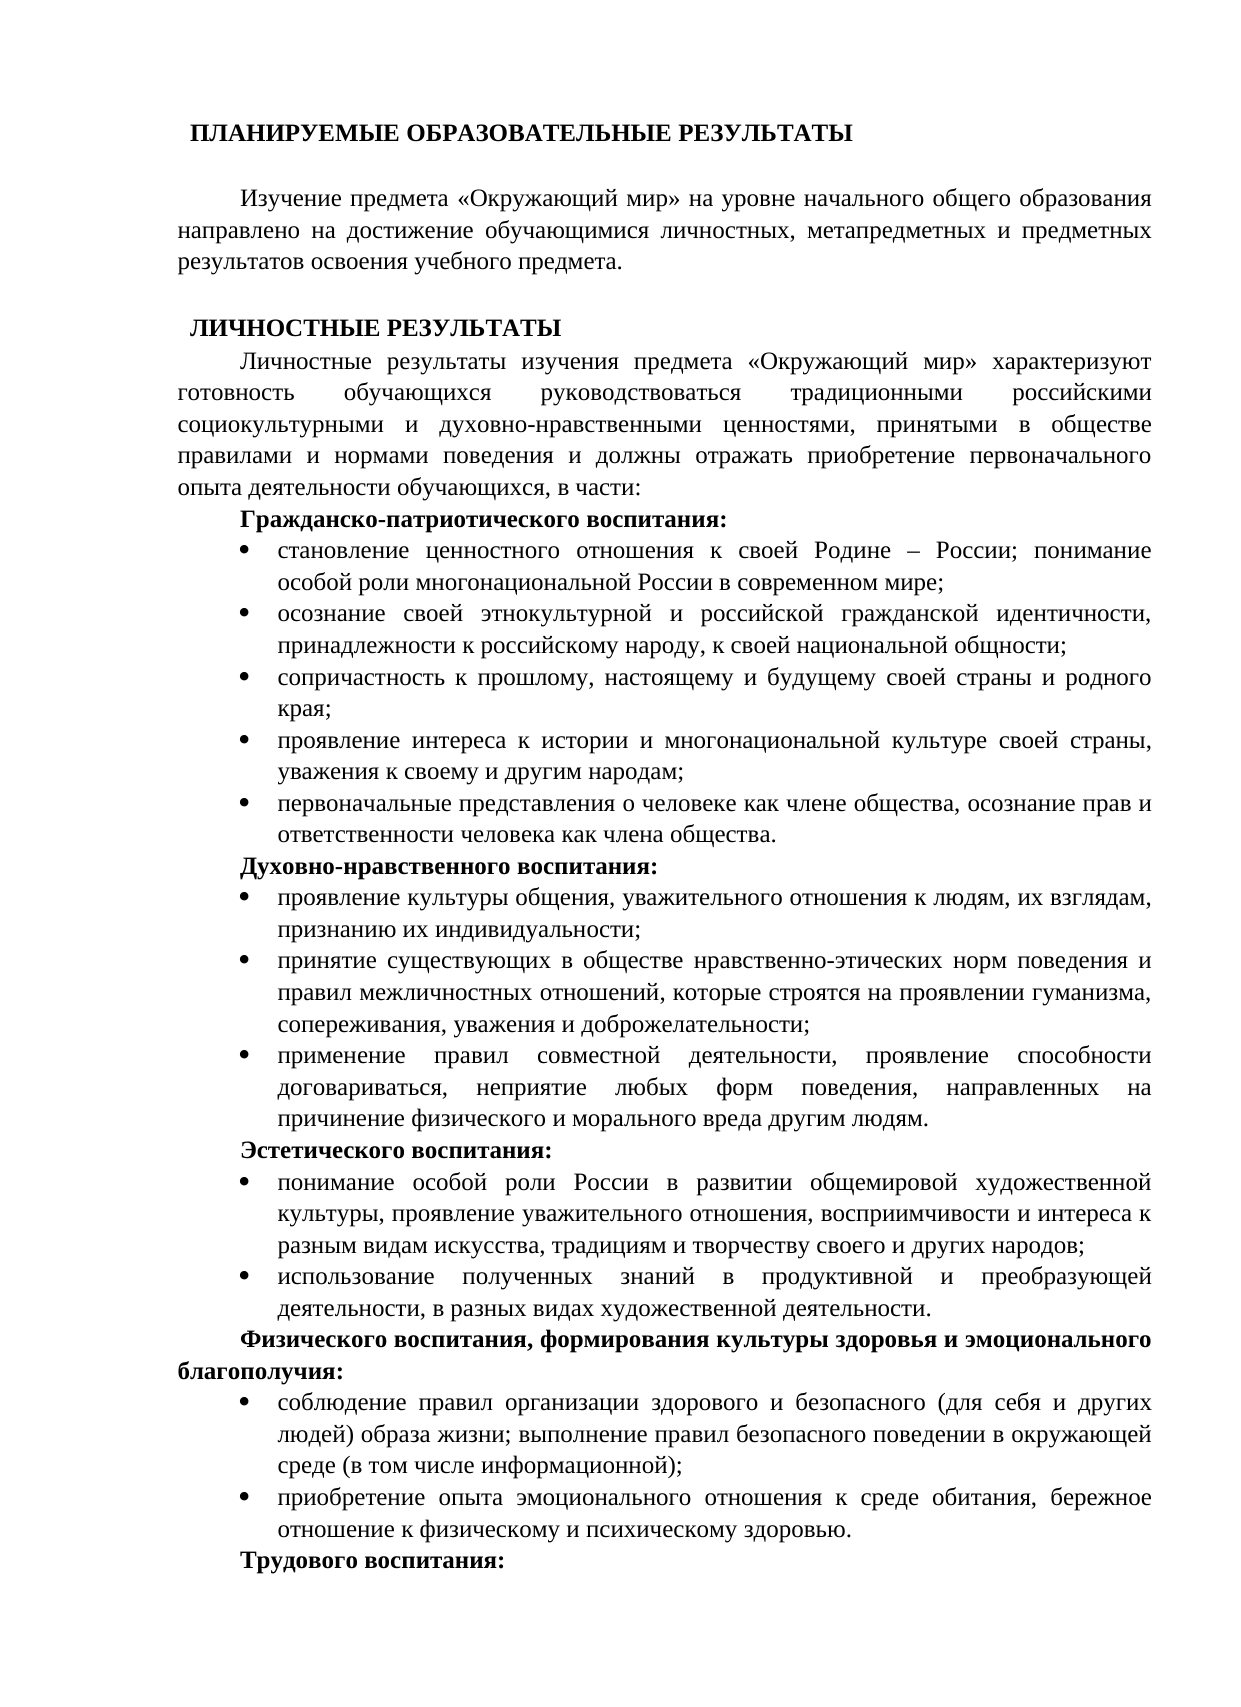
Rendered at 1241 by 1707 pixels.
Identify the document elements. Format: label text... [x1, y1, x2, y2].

list приобретение опыта эмоционального отношения к среде обитания, бережное отношение к физическому и психическому здоровью. [240, 1482, 1152, 1542]
text ЛИЧНОСТНЫЕ РЕЗУЛЬТАТЫ [190, 313, 1152, 342]
list становление ценностного отношения к своей Родине – России; понимание особой роли многонациональной России в современном мире; [240, 535, 1152, 596]
list понимание особой роли России в развитии общемировой художественной культуры, проявление уважительного отношения, восприимчивости и интереса к разным видам искусства, традициям и творчеству своего и других народов; [240, 1167, 1152, 1258]
text Эстетического воспитания: [177, 1135, 1152, 1164]
list сопричастность к прошлому, настоящему и будущему своей страны и родного края; [240, 662, 1152, 722]
list использование полученных знаний в продуктивной и преобразующей деятельности, в разных видах художественной деятельности. [240, 1261, 1152, 1322]
text Изучение предмета «Окружающий мир» на уровне начального общего образования направлено на достижение обучающимися личностных, метапредметных и предметных результатов освоения учебного предмета. [177, 183, 1152, 275]
list проявление культуры общения, уважительного отношения к людям, их взглядам, признанию их индивидуальности; [240, 882, 1152, 943]
list проявление интереса к истории и многонациональной культуре своей страны, уважения к своему и другим народам; [240, 725, 1152, 785]
text Духовно-нравственного воспитания: [177, 851, 1152, 880]
text Трудового воспитания: [177, 1545, 1152, 1574]
text ПЛАНИРУЕМЫЕ ОБРАЗОВАТЕЛЬНЫЕ РЕЗУЛЬТАТЫ [190, 118, 1152, 147]
text Личностные результаты изучения предмета «Окружающий мир» характеризуют готовность обучающихся руководствоваться традиционными российскими социокультурными и духовно-нравственными ценностями, принятыми в обществе правилами и нормами поведения и должны отражать приобретение первоначального опыта деятельности обучающихся, в части: [177, 346, 1152, 501]
list первоначальные представления о человеке как члене общества, осознание прав и ответственности человека как члена общества. [240, 788, 1152, 848]
list применение правил совместной деятельности, проявление способности договариваться, неприятие любых форм поведения, направленных на причинение физического и морального вреда другим людям. [240, 1040, 1152, 1132]
list соблюдение правил организации здорового и безопасного (для себя и других людей) образа жизни; выполнение правил безопасного поведении в окружающей среде (в том числе информационной); [240, 1387, 1152, 1479]
text Гражданско-патриотического воспитания: [177, 504, 1152, 532]
text Физического воспитания, формирования культуры здоровья и эмоционального благополучия: [177, 1324, 1152, 1385]
list принятие существующих в обществе нравственно-этических норм поведения и правил межличностных отношений, которые строятся на проявлении гуманизма, сопереживания, уважения и доброжелательности; [240, 946, 1152, 1037]
list осознание своей этнокультурной и российской гражданской идентичности, принадлежности к российскому народу, к своей национальной общности; [240, 598, 1152, 659]
